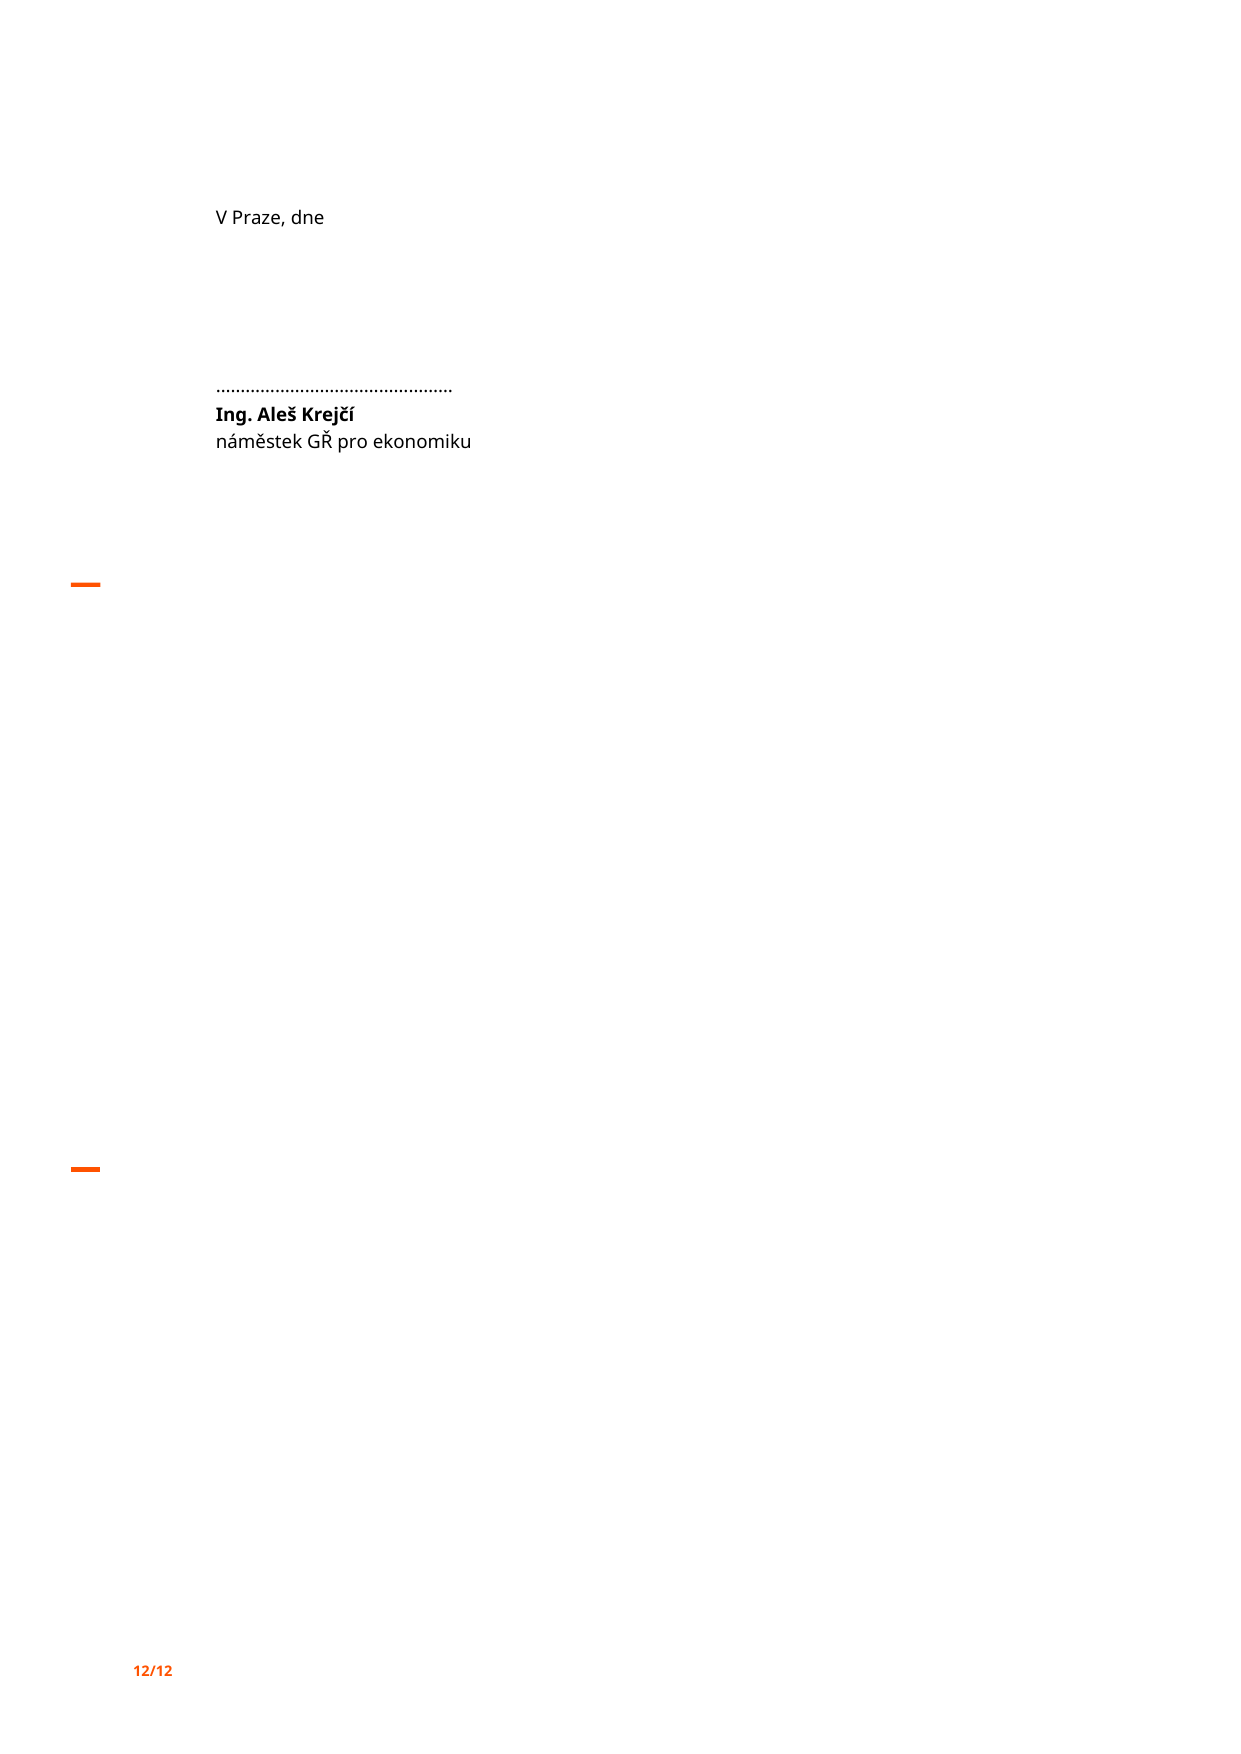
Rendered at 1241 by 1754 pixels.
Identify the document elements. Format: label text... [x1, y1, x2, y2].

text V Praze, dne [216, 205, 1122, 230]
text ………………………………………… [216, 373, 1122, 398]
text náměstek GŘ pro ekonomiku [216, 429, 1122, 454]
text Ing. Aleš Krejčí [216, 401, 1122, 426]
